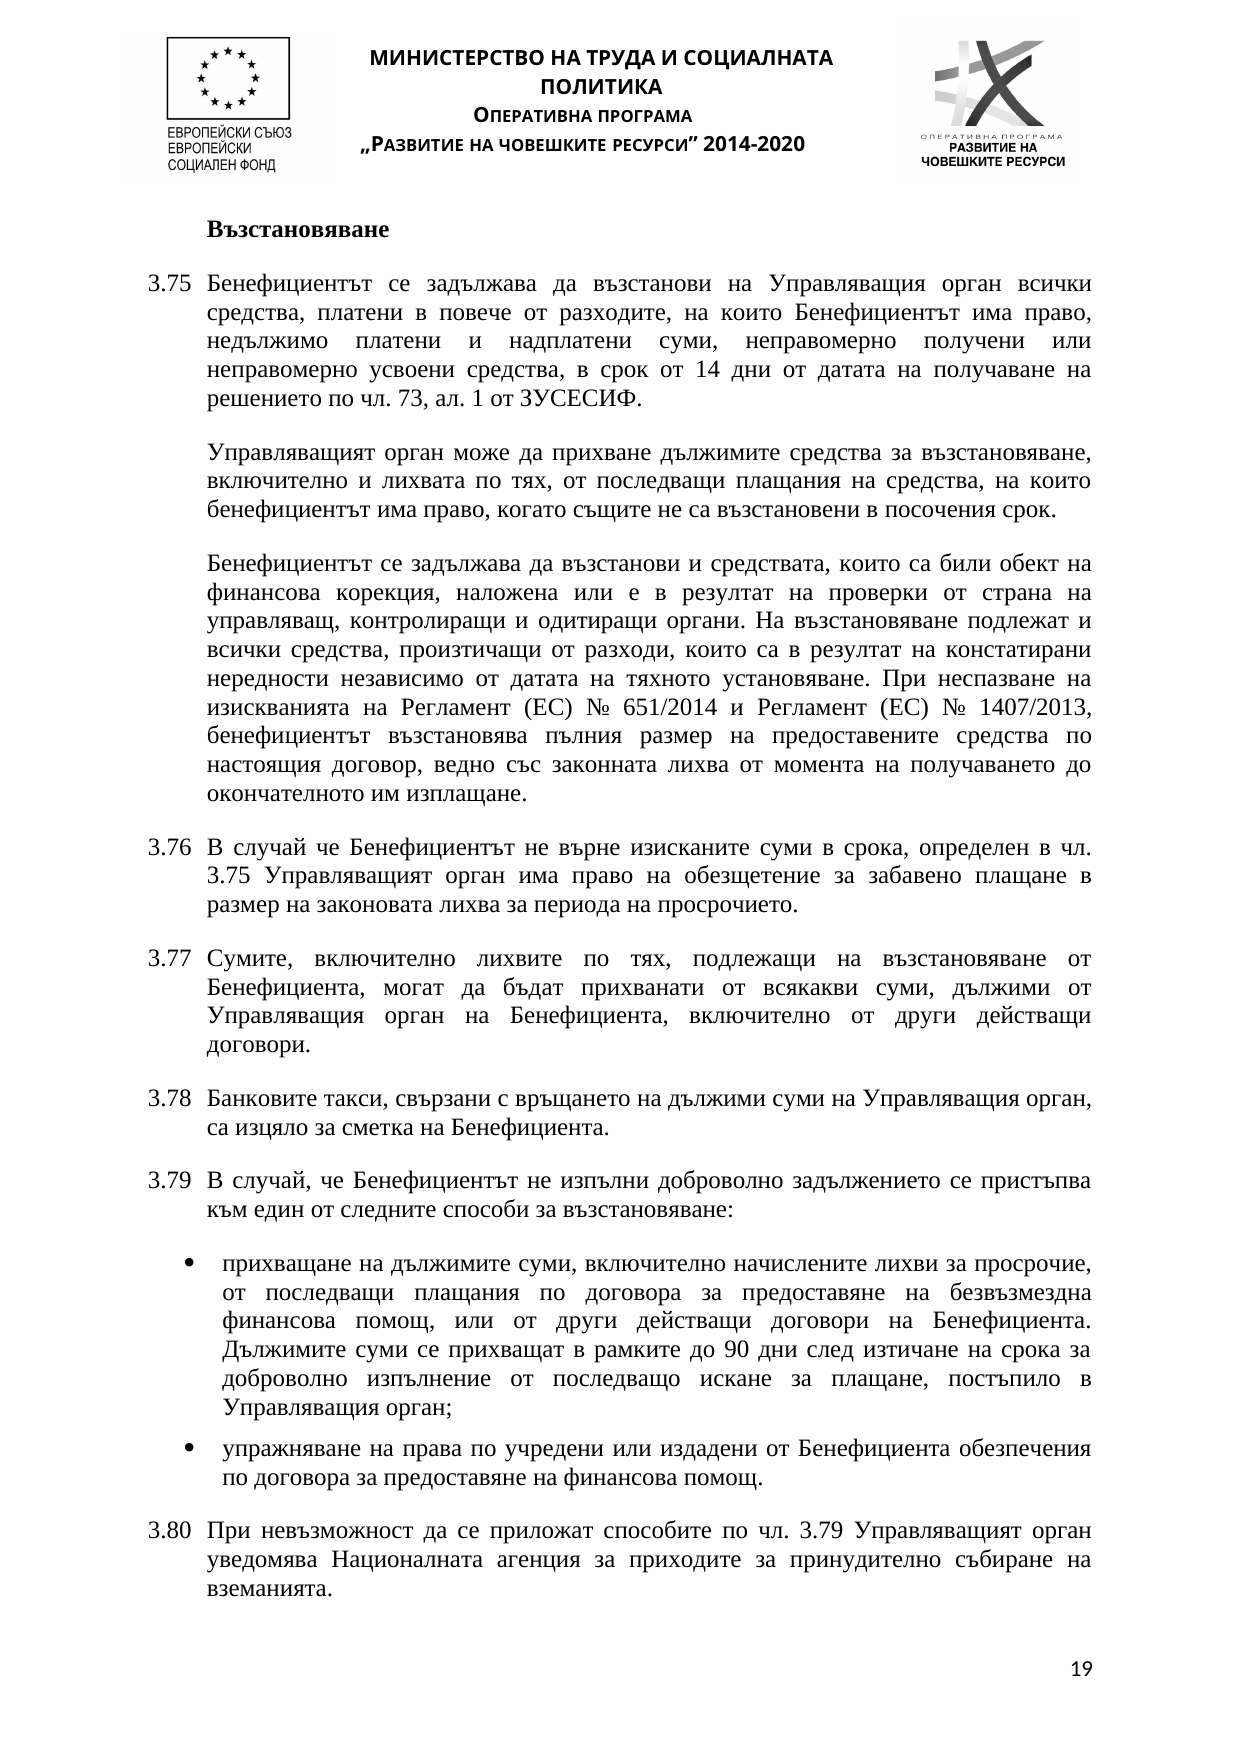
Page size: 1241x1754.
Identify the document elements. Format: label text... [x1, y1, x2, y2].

text 3.77 Сумите, включително лихвите по тях, подлежащи на възстановяване от Бенефициента, могат да бъдат прихванати от всякакви суми, дължими от Управляващия орган на Бенефициента, включително от други действащи договори. [148, 943, 1093, 1058]
text 3.76 В случай че Бенефициентът не върне изисканите суми в срока, определен в чл. 3.75 Управляващият орган има право на обезщетение за забавено плащане в размер на законовата лихва за периода на просрочието. [148, 832, 1093, 918]
text Управляващият орган може да прихване дължимите средства за възстановяване, включително и лихвата по тях, от последващи плащания на средства, на които бенефициентът има право, когато същите не са възстановени в посочения срок. [207, 437, 1093, 523]
text Възстановяване [207, 214, 1093, 243]
text 3.79 В случай, че Бенефициентът не изпълни доброволно задължението се пристъпва към един от следните способи за възстановяване: [148, 1166, 1093, 1223]
text 3.75 Бенефициентът се задължава да възстанови на Управляващия орган всички средства, платени в повече от разходите, на които Бенефициентът има право, недължимо платени и надплатени суми, неправомерно получени или неправомерно усвоени средства, в срок от 14 дни от датата на получаване на решението по чл. 73, ал. 1 от ЗУСЕСИФ. [148, 268, 1093, 412]
text 3.78 Банковите такси, свързани с връщането на дължими суми на Управляващия орган, са изцяло за сметка на Бенефициента. [148, 1083, 1093, 1141]
picture [121, 32, 334, 183]
text 3.80 При невъзможност да се приложат способите по чл. 3.79 Управляващият орган уведомява Националната агенция за приходите за принудително събиране на вземанията. [148, 1516, 1093, 1602]
picture [897, 22, 1082, 180]
text Бенефициентът се задължава да възстанови и средствата, които са били обект на финансова корекция, наложена или е в резултат на проверки от страна на управляващ, контролиращи и одитиращи органи. На възстановяване подлежат и всички средства, произтичащи от разходи, които са в резултат на констатирани нередности независимо от датата на тяхното установяване. При неспазване на изискванията на Регламент (ЕС) № 651/2014 и Регламент (ЕС) № 1407/2013, бенефициентът възстановява пълния размер на предоставените средства по настоящия договор, ведно със законната лихва от момента на получаването до окончателното им изплащане. [207, 548, 1093, 807]
list упражняване на права по учредени или издадени от Бенефициента обезпечения по договора за предоставяне на финансова помощ. [185, 1433, 1093, 1491]
list прихващане на дължимите суми, включително начислените лихви за просрочие, от последващи плащания по договора за предоставяне на безвъзмездна финансова помощ, или от други действащи договори на Бенефициента. Дължимите суми се прихващат в рамките до 90 дни след изтичане на срока за доброволно изпълнение от последващо искане за плащане, постъпило в Управляващия орган; [185, 1248, 1093, 1421]
